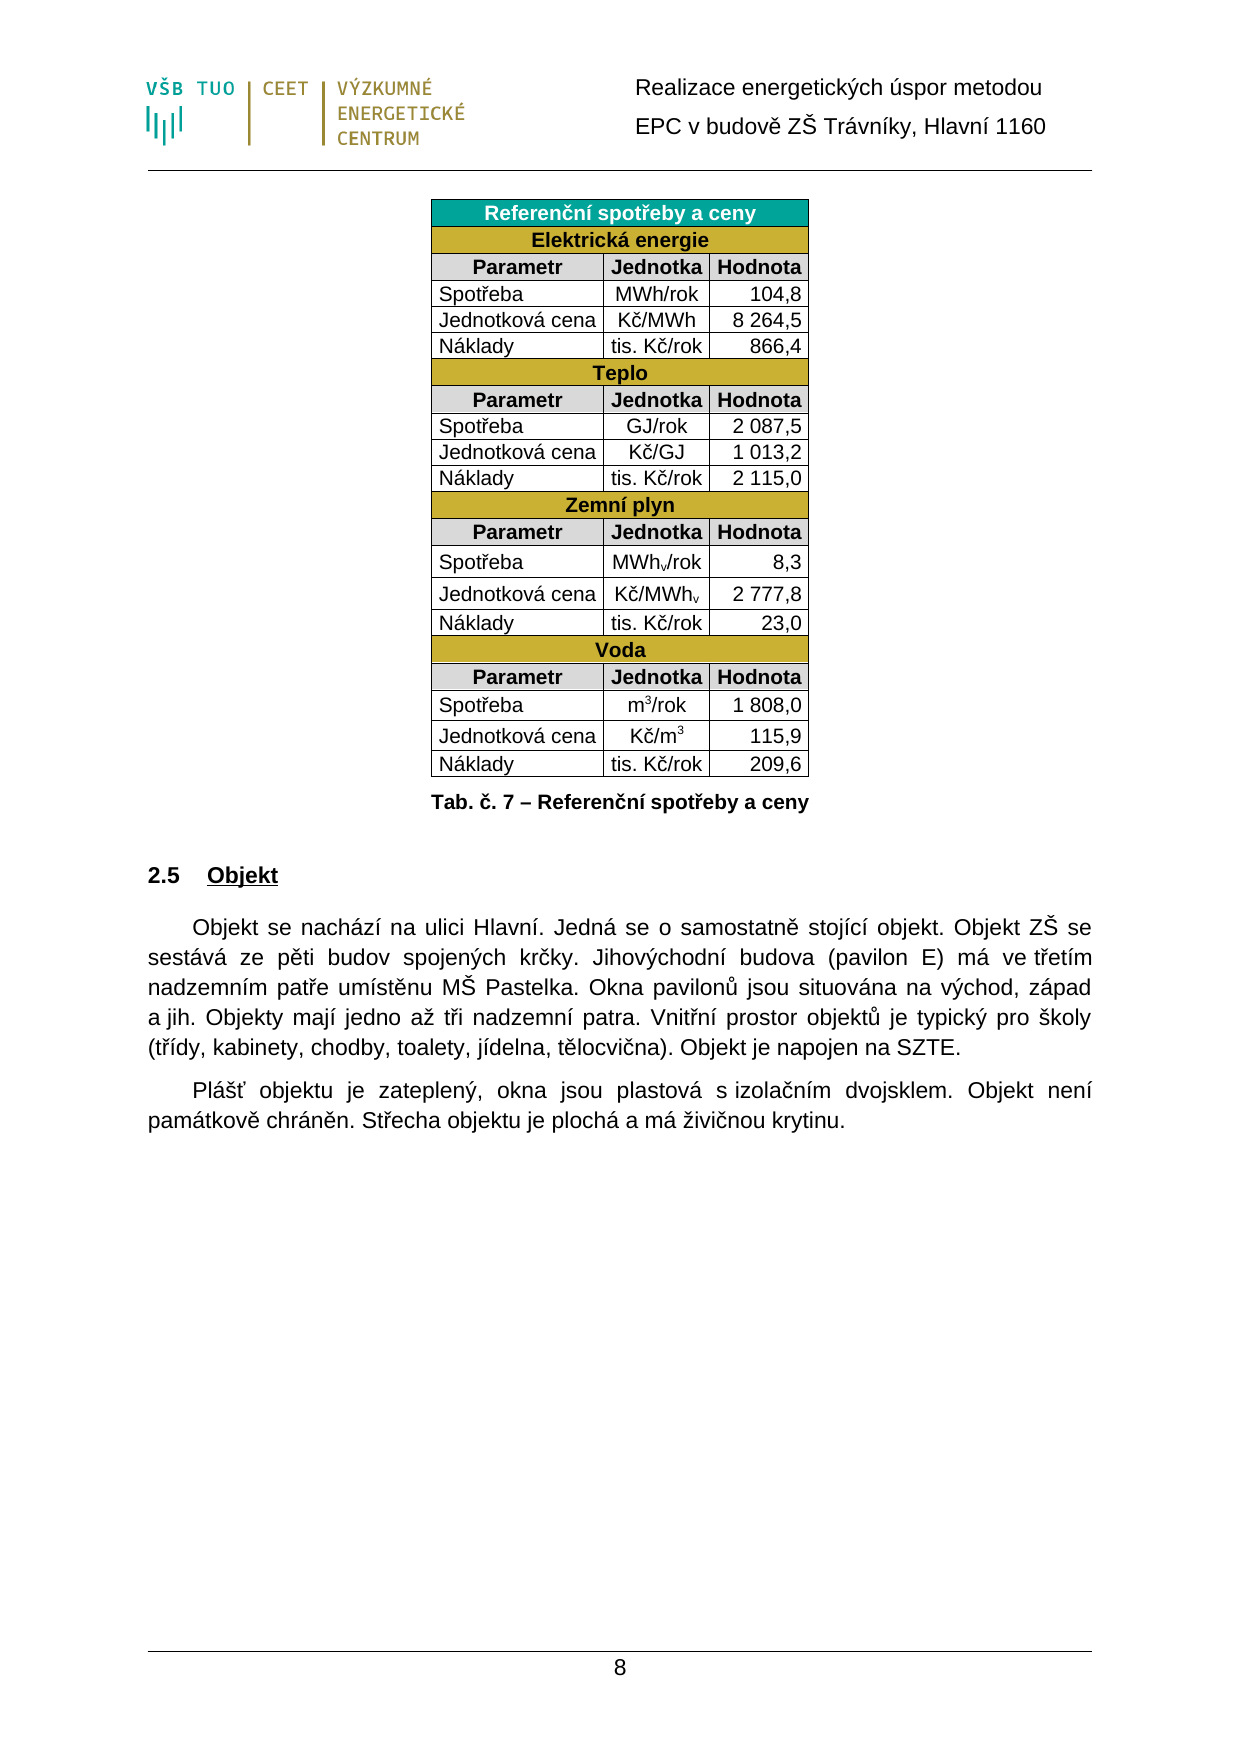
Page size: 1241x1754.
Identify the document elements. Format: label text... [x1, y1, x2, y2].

table_cell Jednotková cena [432, 578, 603, 609]
table_cell Parametr [432, 519, 603, 545]
table_cell tis. Kč/rok [604, 751, 709, 776]
table_cell tis. Kč/rok [604, 466, 709, 491]
table_cell Spotřeba [432, 281, 603, 306]
table_cell Zemní plyn [432, 492, 808, 518]
table_cell Náklady [432, 610, 603, 635]
table_cell 8,3 [710, 546, 808, 577]
table_cell Jednotka [604, 664, 709, 689]
table_cell Spotřeba [432, 414, 603, 438]
table_cell Elektrická energie [432, 227, 808, 253]
table_cell Kč/GJ [604, 440, 709, 464]
table_cell Hodnota [710, 519, 808, 545]
table_cell Spotřeba [432, 546, 603, 577]
table_cell tis. Kč/rok [604, 610, 709, 635]
table_cell Jednotková cena [432, 721, 603, 750]
table_cell 8 264,5 [710, 307, 808, 332]
table_cell 2 777,8 [710, 578, 808, 609]
table_cell Voda [432, 636, 808, 662]
table_cell Parametr [432, 386, 603, 412]
table_cell 2 115,0 [710, 466, 808, 491]
table_cell Náklady [432, 751, 603, 776]
table_cell Hodnota [710, 254, 808, 280]
table_cell Jednotka [604, 386, 709, 412]
table_cell Parametr [432, 254, 603, 280]
table_cell MWhv/rok [604, 546, 709, 577]
table_cell 866,4 [710, 333, 808, 358]
table_cell 209,6 [710, 751, 808, 776]
text Tab. č. 7 – Referenční spotřeby a ceny [148, 789, 1092, 837]
table_cell 115,9 [710, 721, 808, 750]
table_cell 2 087,5 [710, 414, 808, 438]
text Objekt se nachází na ulici Hlavní. Jedná se o samostatně stojící objekt. Objekt ZŠ se sestává ze pěti budov spojených krčky. Jihovýchodní budova (pavilon E) má ve třetím nadzemním patře umístěnu MŠ Pastelka. Okna pavilonů jsou situována na východ, západ a jih. Objekty mají jedno až tři nadzemní patra. Vnitřní prostor objektů je typický pro školy (třídy, kabinety, chodby, toalety, jídelna, tělocvična). Objekt je napojen na SZTE. [148, 913, 1092, 1061]
table_cell Spotřeba [432, 691, 603, 720]
table_cell Náklady [432, 333, 603, 358]
table_cell Kč/m3 [604, 721, 709, 750]
table_cell Jednotková cena [432, 440, 603, 464]
table_cell 23,0 [710, 610, 808, 635]
table_cell Kč/MWhv [604, 578, 709, 609]
table_cell tis. Kč/rok [604, 333, 709, 358]
table_cell GJ/rok [604, 414, 709, 438]
table_cell MWh/rok [604, 281, 709, 306]
picture [128, 73, 489, 163]
table_cell Hodnota [710, 664, 808, 689]
table_cell 104,8 [710, 281, 808, 306]
table_cell Náklady [432, 466, 603, 491]
table_header Referenční spotřeby a ceny [432, 200, 808, 226]
table_cell m3/rok [604, 691, 709, 720]
table_cell Jednotková cena [432, 307, 603, 332]
table_cell Jednotka [604, 519, 709, 545]
table_cell Jednotka [604, 254, 709, 280]
table_cell 1 808,0 [710, 691, 808, 720]
table_cell Teplo [432, 359, 808, 385]
table_cell Hodnota [710, 386, 808, 412]
table_cell 1 013,2 [710, 440, 808, 464]
table_cell Parametr [432, 664, 603, 689]
table_cell Kč/MWh [604, 307, 709, 332]
text Objekt [148, 862, 1092, 889]
text Plášť objektu je zateplený, okna jsou plastová s izolačním dvojsklem. Objekt není památkově chráněn. Střecha objektu je plochá a má živičnou krytinu. [148, 1077, 1092, 1134]
